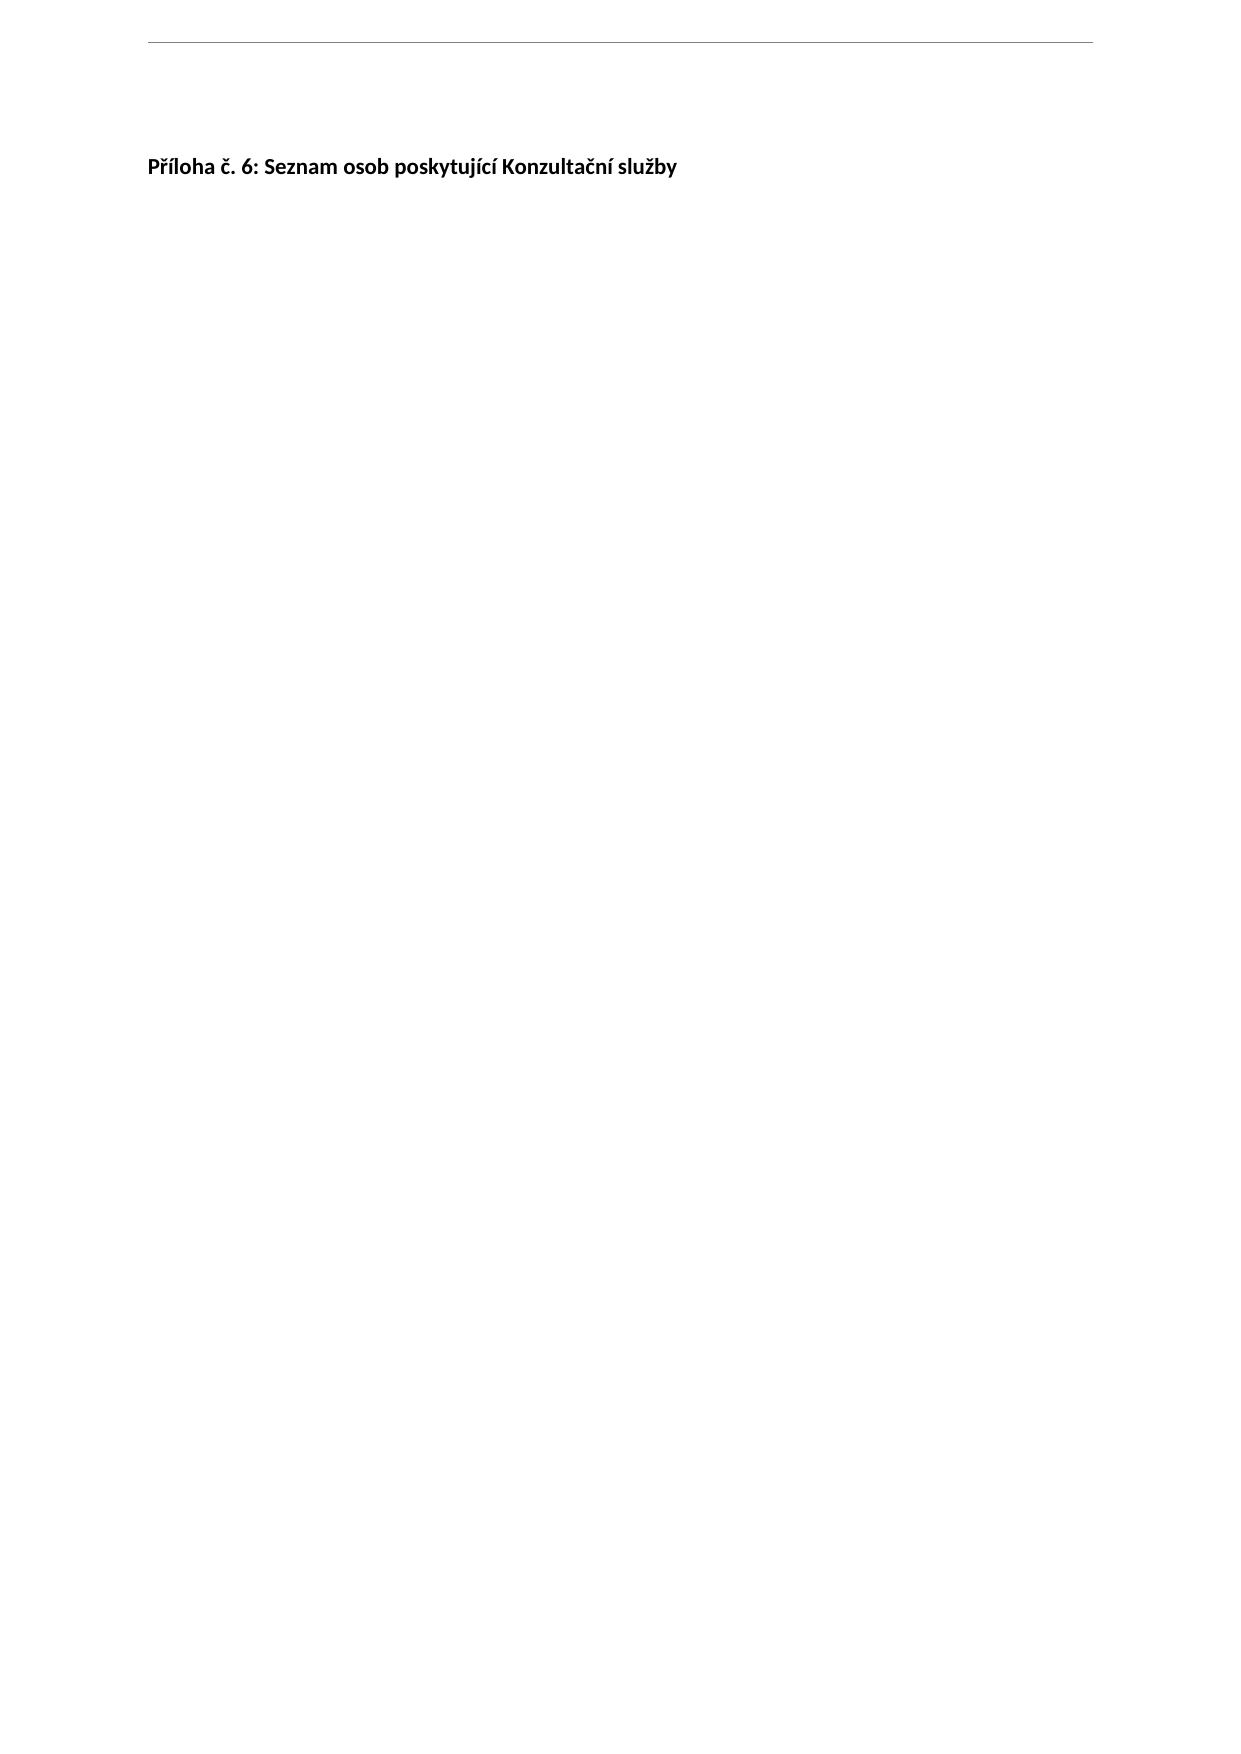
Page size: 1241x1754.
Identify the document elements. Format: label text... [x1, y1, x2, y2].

text Příloha č. 6: Seznam osob poskytující Konzultační služby [148, 152, 980, 180]
